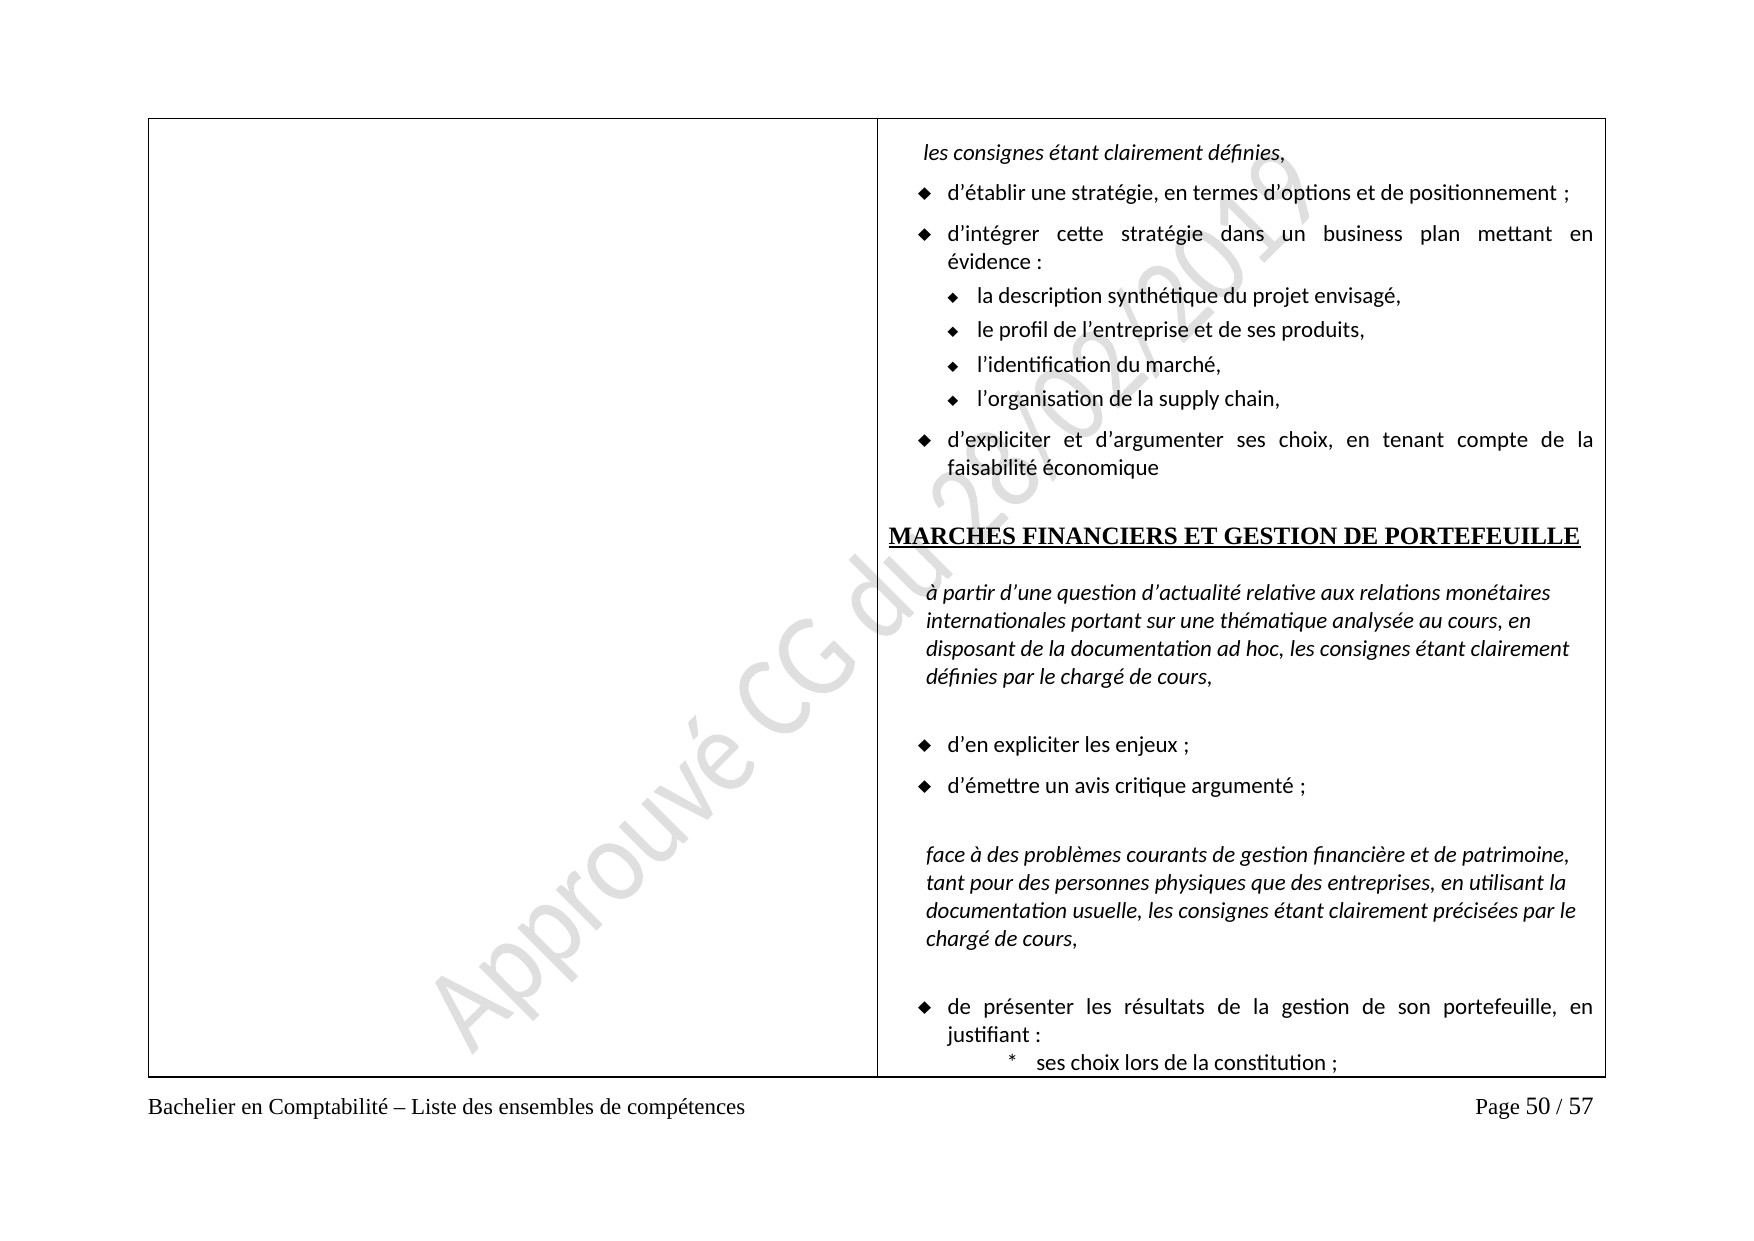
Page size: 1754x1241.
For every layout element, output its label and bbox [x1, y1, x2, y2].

table_cell [149, 119, 877, 1076]
table_cell [878, 119, 1605, 1076]
